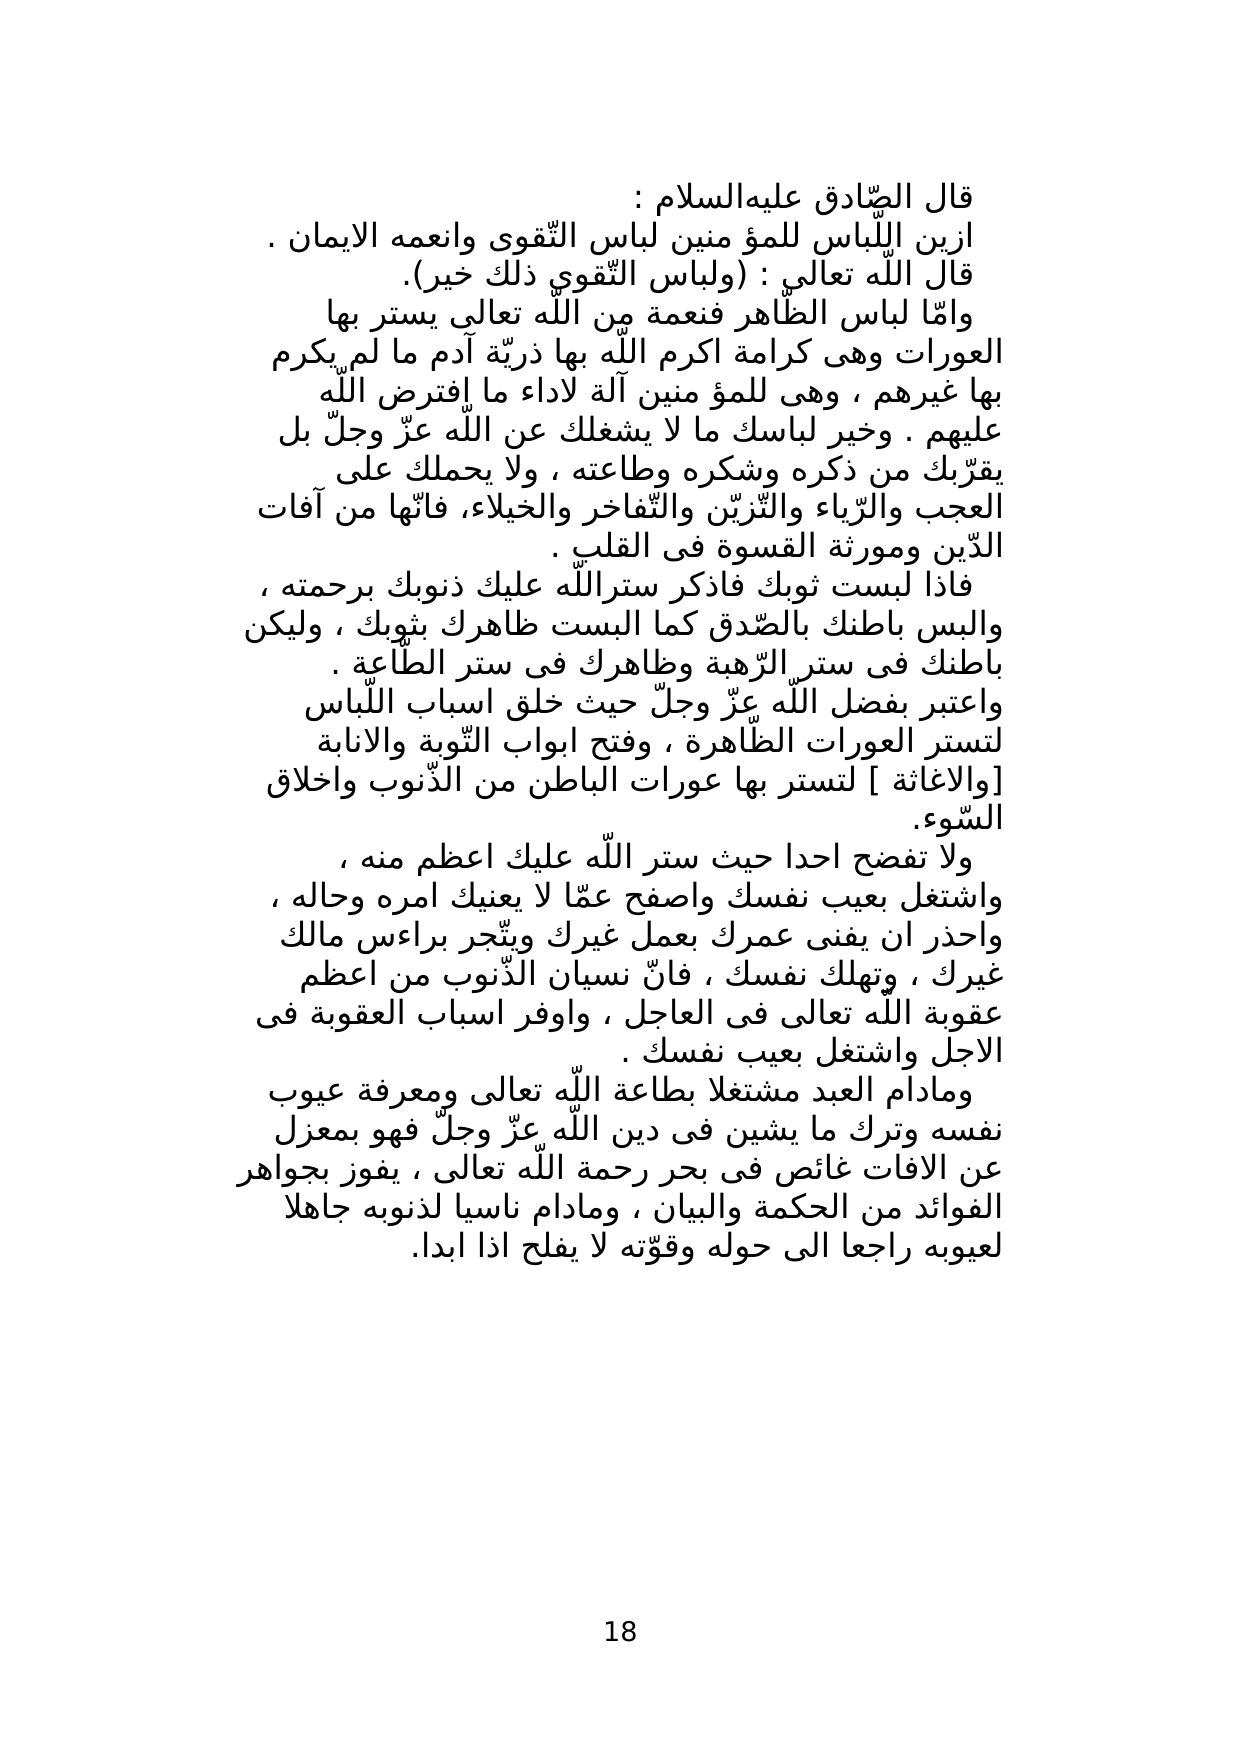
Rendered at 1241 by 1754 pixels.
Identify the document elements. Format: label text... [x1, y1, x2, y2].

text قال الصّادق عليه‌السلام : [236, 177, 1004, 216]
text وامّا لباس الظّاهر فنعمة من اللّه تعالى يستر بها العورات وهى كرامة اكرم اللّه بها ذريّة آدم ما لم يكرم بها غيرهم ، وهى للمؤ منين آلة لاداء ما افترض اللّه عليهم . وخير لباسك ما لا يشغلك عن اللّه عزّ وجلّ بل يقرّبك من ذكره وشكره وطاعته ، ولا يحملك على العجب والرّياء والتّزيّن والتّفاخر والخيلاء، فانّها من آفات الدّين ومورثة القسوة فى القلب . [236, 294, 1004, 566]
text قال اللّه تعالى : (ولباس التّقوى ذلك خير). [236, 255, 1004, 294]
text ولا تفضح احدا حيث ستر اللّه عليك اعظم منه ، واشتغل بعيب نفسك واصفح عمّا لا يعنيك امره وحاله ، واحذر ان يفنى عمرك بعمل غيرك ويتّجر براءس مالك غيرك ، وتهلك نفسك ، فانّ نسيان الذّنوب من اعظم عقوبة اللّه تعالى فى العاجل ، واوفر اسباب العقوبة فى الاجل واشتغل بعيب نفسك . [236, 838, 1004, 1071]
text ومادام العبد مشتغلا بطاعة اللّه تعالى ومعرفة عيوب نفسه وترك ما يشين فى دين اللّه عزّ وجلّ فهو بمعزل عن الافات غائص فى بحر رحمة اللّه تعالى ، يفوز بجواهر الفوائد من الحكمة والبيان ، ومادام ناسيا لذنوبه جاهلا لعيوبه راجعا الى حوله وقوّته لا يفلح اذا ابدا. [236, 1071, 1004, 1265]
text فاذا لبست ثوبك فاذكر ستراللّه عليك ذنوبك برحمته ، والبس باطنك بالصّدق كما البست ظاهرك بثوبك ، وليكن باطنك فى ستر الرّهبة وظاهرك فى ستر الطّاعة . واعتبر بفضل اللّه عزّ وجلّ حيث خلق اسباب اللّباس ‍ لتستر العورات الظّاهرة ، وفتح ابواب التّوبة والانابة [والاغاثة ] لتستر بها عورات الباطن من الذّنوب واخلاق السّوء. [236, 566, 1004, 838]
text ازين اللّباس للمؤ منين لباس التّقوى وانعمه الايمان . [236, 216, 1004, 255]
